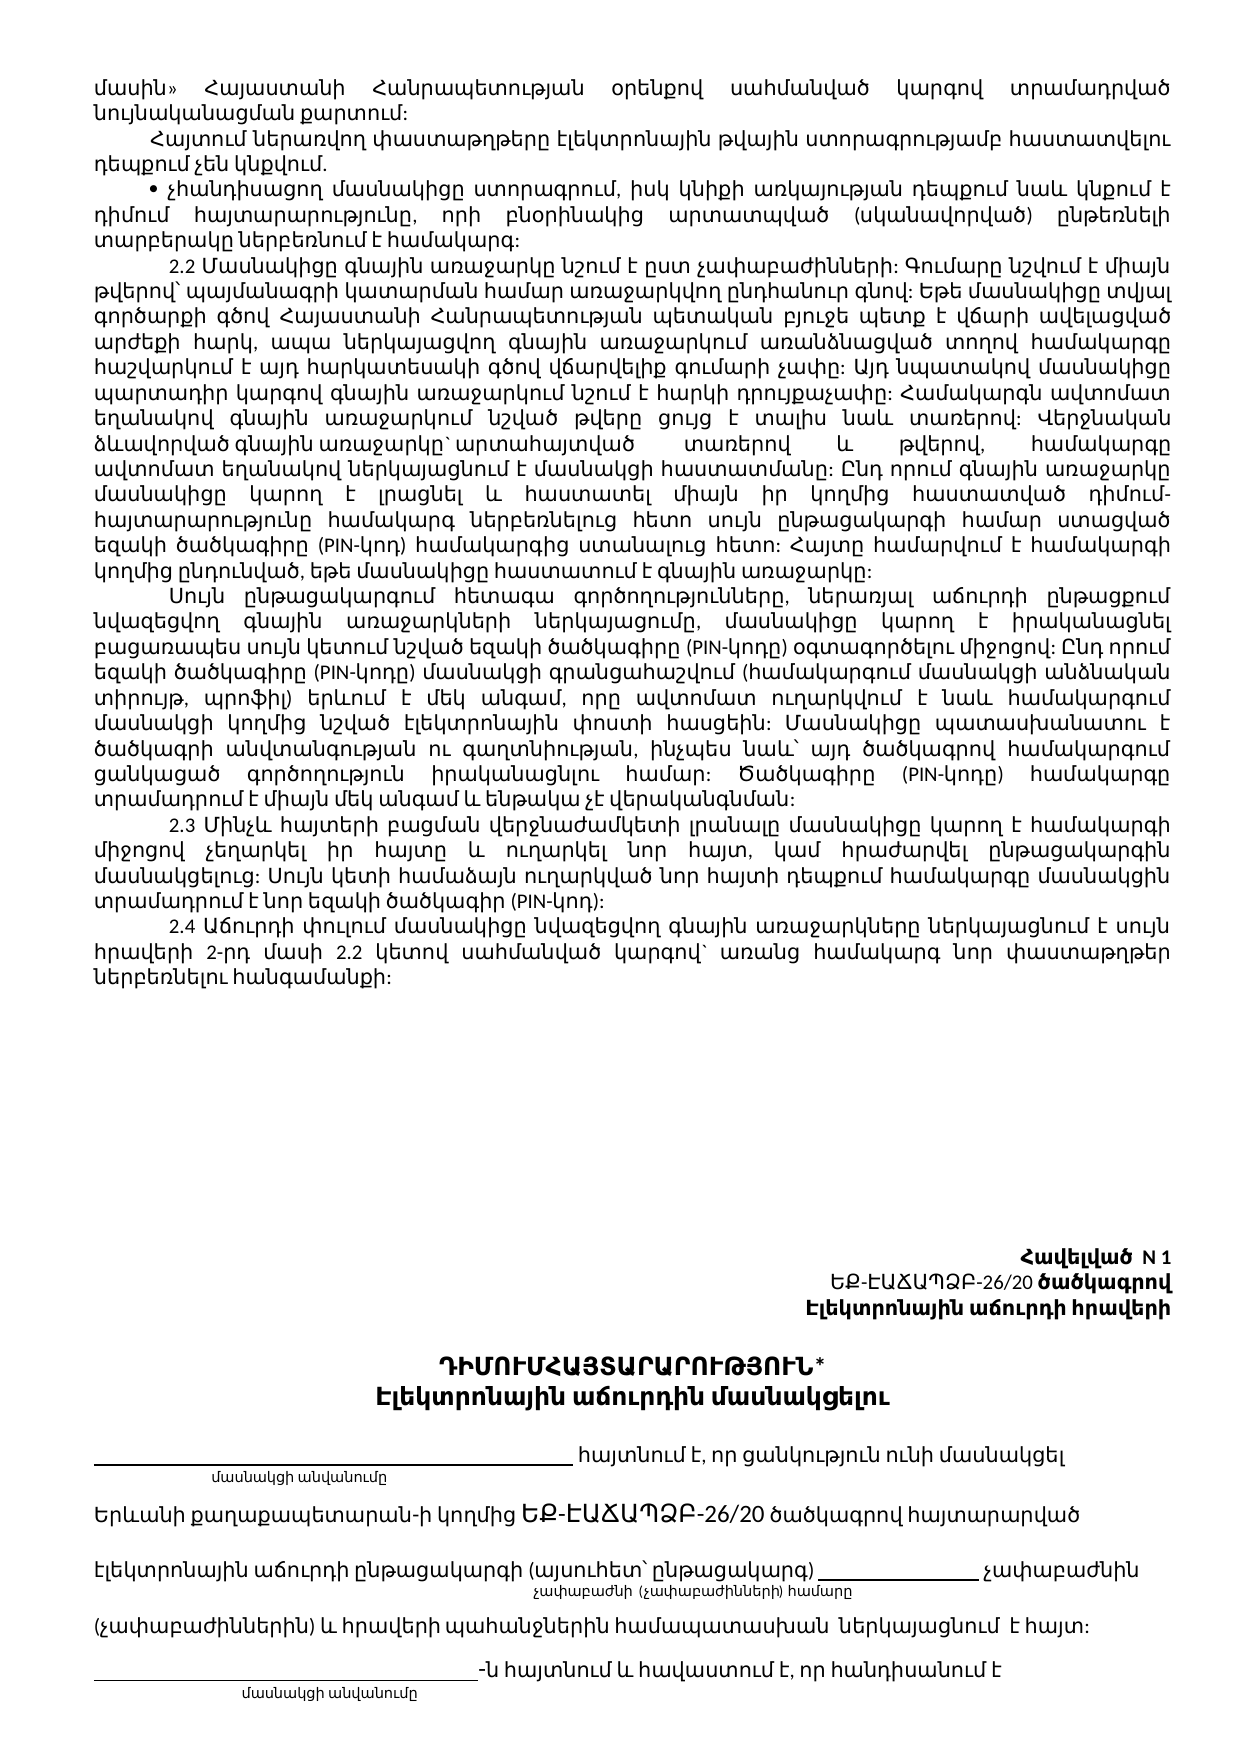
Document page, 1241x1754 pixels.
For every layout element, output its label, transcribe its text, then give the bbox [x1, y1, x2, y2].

text մասնակցի անվանումը [94, 1684, 1171, 1715]
text մասնակցի անվանումը [94, 1468, 1171, 1498]
text էլեկտրոնային աճուրդի ընթացակարգի (այսուհետ՝ ընթացակարգ) չափաբաժնին [94, 1557, 1171, 1582]
text 2.3 Մինչև հայտերի բացման վերջնաժամկետի լրանալը մասնակիցը կարող է համակարգի միջոցով չեղարկել իր հայտը և ուղարկել նոր հայտ, կամ հրաժարվել ընթացակարգին մասնակցելուց: Սույն կետի համաձայն ուղարկված նոր հայտի դեպքում համակարգը մասնակցին տրամադրում է նոր եզակի ծածկագիր (PIN-կոդ): [94, 812, 1171, 914]
text (չափաբաժիններին) և հրավերի պահանջներին համապատասխան ներկայացնում է հայտ: [94, 1613, 1171, 1638]
text Երևանի քաղաքապետարան-ի կողմից ԵՔ-ԷԱՃԱՊՁԲ-26/20 ծածկագրով հայտարարված [94, 1498, 1171, 1529]
list չհանդիսացող մասնակիցը ստորագրում, իսկ կնիքի առկայության դեպքում նաև կնքում է դիմում հայտարարությունը, որի բնօրինակից արտատպված (սկանավորված) ընթեռնելի տարբերակը ներբեռնում է համակարգ: [94, 177, 1171, 253]
text Հավելված N 1 [94, 1244, 1171, 1269]
text չափաբաժնի (չափաբաժինների) համարը [94, 1582, 1171, 1613]
subtitle Էլեկտրոնային աճուրդին մասնակցելու [94, 1381, 1171, 1412]
text 2.2 Մասնակիցը գնային առաջարկը նշում է ըստ չափաբաժինների: Գումարը նշվում է միայն թվերով՝ պայմանագրի կատարման համար առաջարկվող ընդհանուր գնով: Եթե մասնակիցը տվյալ գործարքի գծով Հայաստանի Հանրապետության պետական բյուջե պետք է վճարի ավելացված արժեքի հարկ, ապա ներկայացվող գնային առաջարկում առանձնացված տողով համակարգը հաշվարկում է այդ հարկատեսակի գծով վճարվելիք գումարի չափը: Այդ նպատակով մասնակիցը պարտադիր կարգով գնային առաջարկում նշում է հարկի դրույքաչափը: Համակարգն ավտոմատ եղանակով գնային առաջարկում նշված թվերը ցույց է տալիս նաև տառերով: Վերջնական ձևավորված գնային առաջարկը` արտահայտված տառերով և թվերով, համակարգը ավտոմատ եղանակով ներկայացնում է մասնակցի հաստատմանը: Ընդ որում գնային առաջարկը մասնակիցը կարող է լրացնել և հաստատել միայն իր կողմից հաստատված դիմում-հայտարարությունը համակարգ ներբեռնելուց հետո սույն ընթացակարգի համար ստացված եզակի ծածկագիրը (PIN-կոդ) համակարգից ստանալուց հետո: Հայտը համարվում է համակարգի կողմից ընդունված, եթե մասնակիցը հաստատում է գնային առաջարկը: [94, 253, 1171, 583]
text 2.4 Աճուրդի փուլում մասնակիցը նվազեցվող գնային առաջարկները ներկայացնում է սույն հրավերի 2-րդ մասի 2.2 կետով սահմանված կարգով` առանց համակարգ նոր փաստաթղթեր ներբեռնելու հանգամանքի: [94, 914, 1171, 990]
text Սույն ընթացակարգում հետագա գործողությունները, ներառյալ աճուրդի ընթացքում նվազեցվող գնային առաջարկների ներկայացումը, մասնակիցը կարող է իրականացնել բացառապես սույն կետում նշված եզակի ծածկագիրը (PIN-կոդը) օգտագործելու միջոցով: Ընդ որում եզակի ծածկագիրը (PIN-կոդը) մասնակցի գրանցահաշվում (համակարգում մասնակցի անձնական տիրույթ, պրոֆիլ) երևում է մեկ անգամ, որը ավտոմատ ուղարկվում է նաև համակարգում մասնակցի կողմից նշված էլեկտրոնային փոստի հասցեին: Մասնակիցը պատասխանատու է ծածկագրի անվտանգության ու գաղտնիության, ինչպես նաև՝ այդ ծածկագրով համակարգում ցանկացած գործողություն իրականացնլու համար: Ծածկագիրը (PIN-կոդը) համակարգը տրամադրում է միայն մեկ անգամ և ենթակա չէ վերականգնման: [94, 583, 1171, 812]
text ԴԻՄՈՒՄՀԱՅՏԱՐԱՐՈՒԹՅՈՒՆ* [94, 1351, 1171, 1381]
text Հայտում ներառվող փաստաթղթերը էլեկտրոնային թվային ստորագրությամբ հաստատվելու դեպքում չեն կնքվում. [94, 126, 1171, 177]
text ԵՔ-ԷԱՃԱՊՁԲ-26/20 ծածկագրով [94, 1269, 1171, 1295]
text հայտնում է, որ ցանկություն ունի մասնակցել [94, 1442, 1171, 1468]
text -ն հայտնում և հավաստում է, որ հանդիսանում է [94, 1654, 1171, 1684]
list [94, 75, 1171, 126]
text Էլեկտրոնային աճուրդի հրավերի [94, 1295, 1171, 1320]
